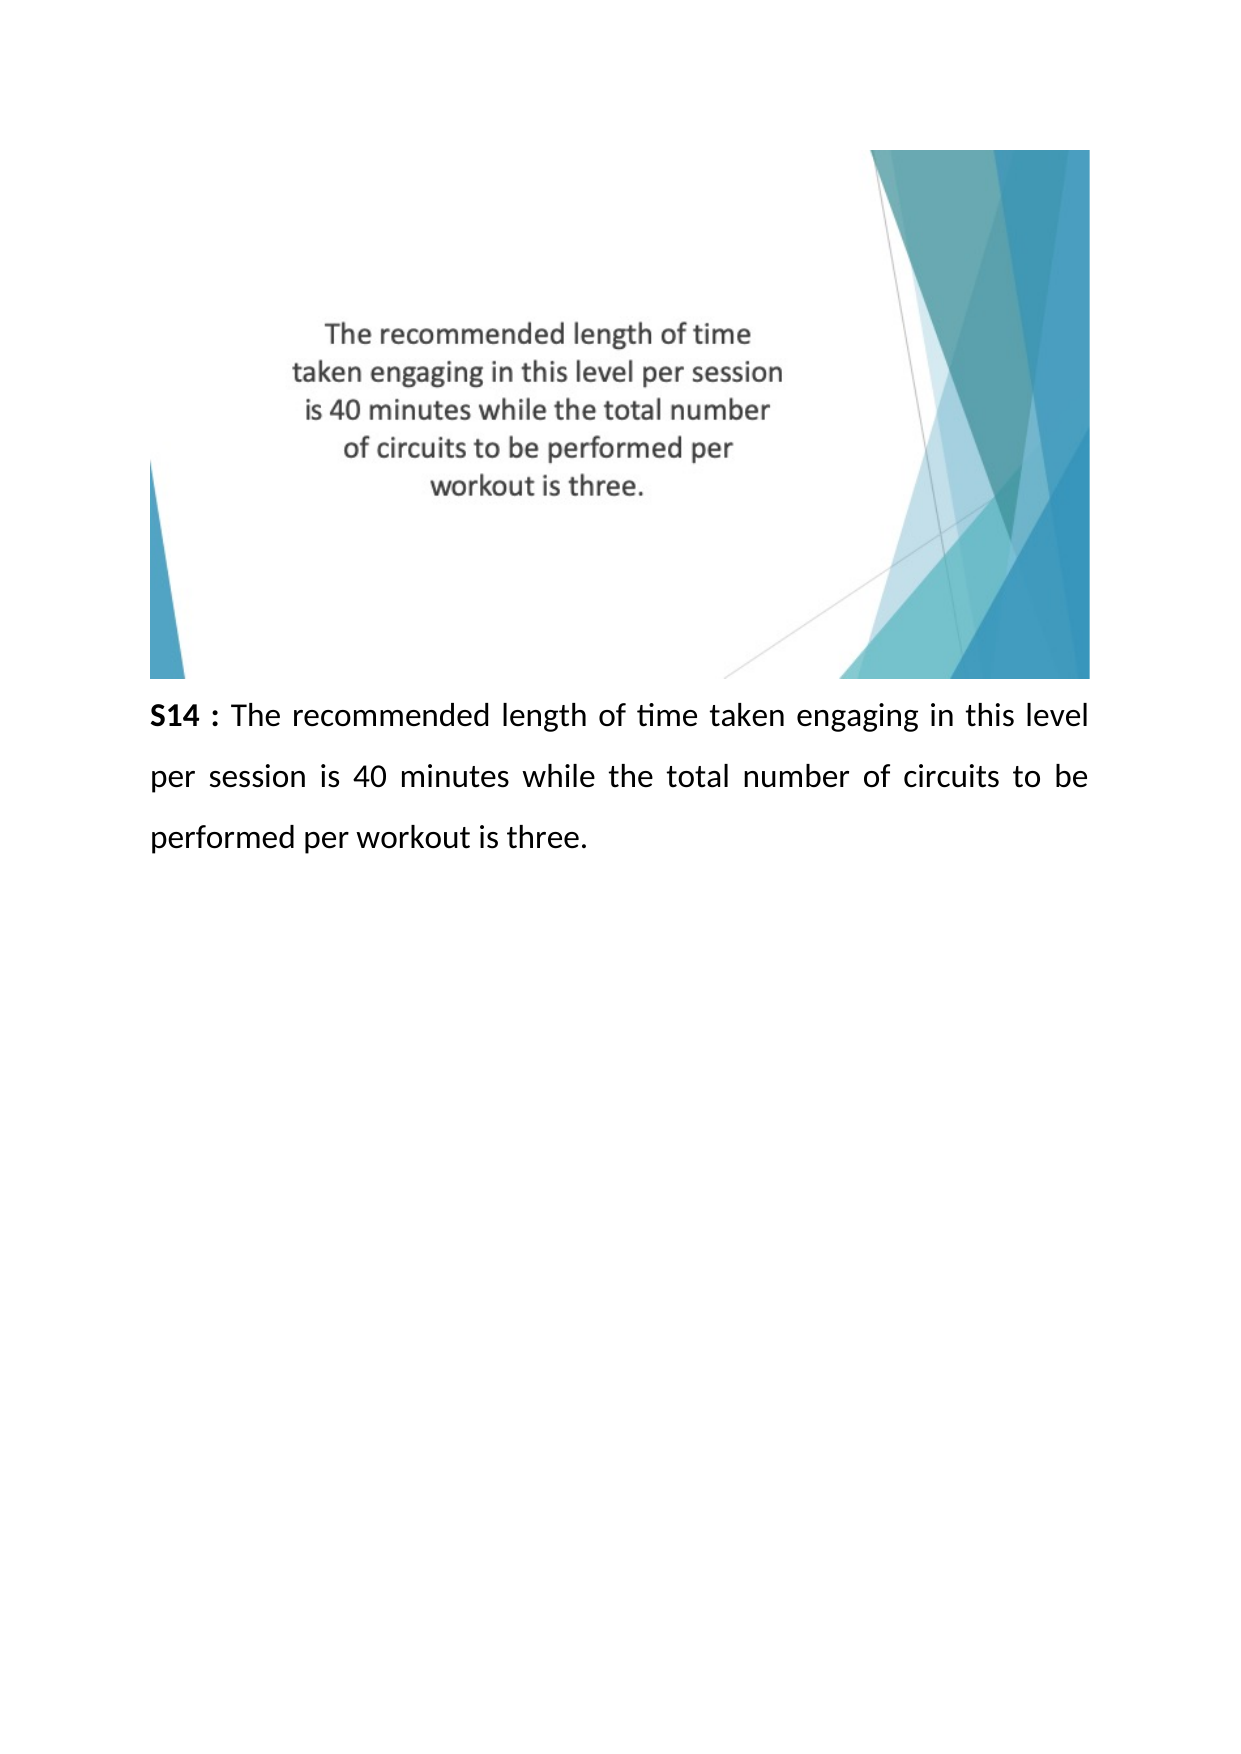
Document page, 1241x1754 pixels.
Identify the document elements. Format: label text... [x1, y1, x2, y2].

picture [150, 150, 1090, 679]
text S14 : The recommended length of time taken engaging in this level per session is 40 minutes while the total number of circuits to be performed per workout is three. [150, 694, 1090, 857]
